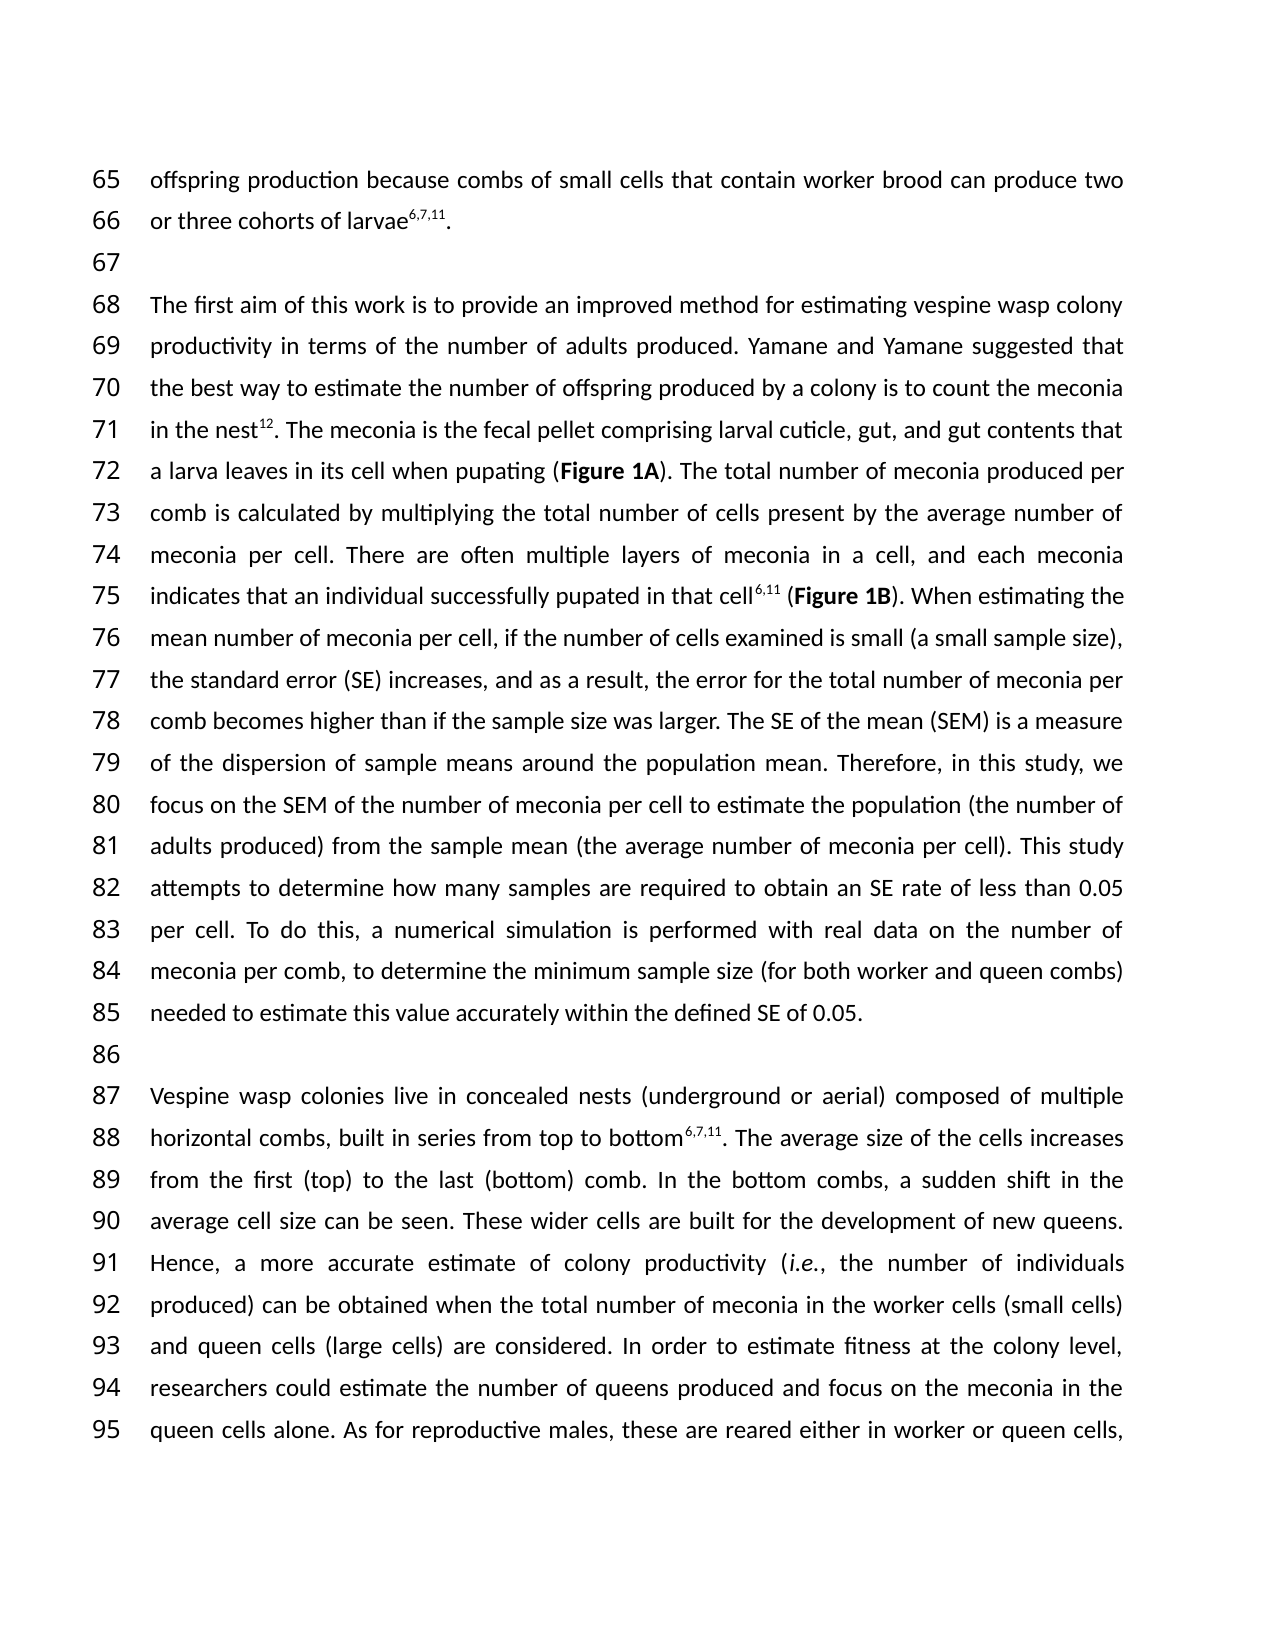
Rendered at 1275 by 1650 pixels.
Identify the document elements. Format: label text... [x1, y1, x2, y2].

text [150, 1075, 1125, 1450]
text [150, 158, 1125, 242]
text The first aim of this work is to provide an improved method for estimating vespine wasp colony productivity in terms of the number of adults produced. Yamane and Yamane suggested that the best way to estimate the number of offspring produced by a colony is to count the meconia in the nest12. The meconia is the fecal pellet comprising larval cuticle, gut, and gut contents that a larva leaves in its cell when pupating (Figure 1A). The total number of meconia produced per comb is calculated by multiplying the total number of cells present by the average number of meconia per cell. There are often multiple layers of meconia in a cell, and each meconia indicates that an individual successfully pupated in that cell6,11 (Figure 1B). When estimating the mean number of meconia per cell, if the number of cells examined is small (a small sample size), the standard error (SE) increases, and as a result, the error for the total number of meconia per comb becomes higher than if the sample size was larger. The SE of the mean (SEM) is a measure of the dispersion of sample means around the population mean. Therefore, in this study, we focus on the SEM of the number of meconia per cell to estimate the population (the number of adults produced) from the sample mean (the average number of meconia per cell). This study attempts to determine how many samples are required to obtain an SE rate of less than 0.05 per cell. To do this, a numerical simulation is performed with real data on the number of meconia per comb, to determine the minimum sample size (for both worker and queen combs) needed to estimate this value accurately within the defined SE of 0.05. [150, 283, 1125, 1033]
